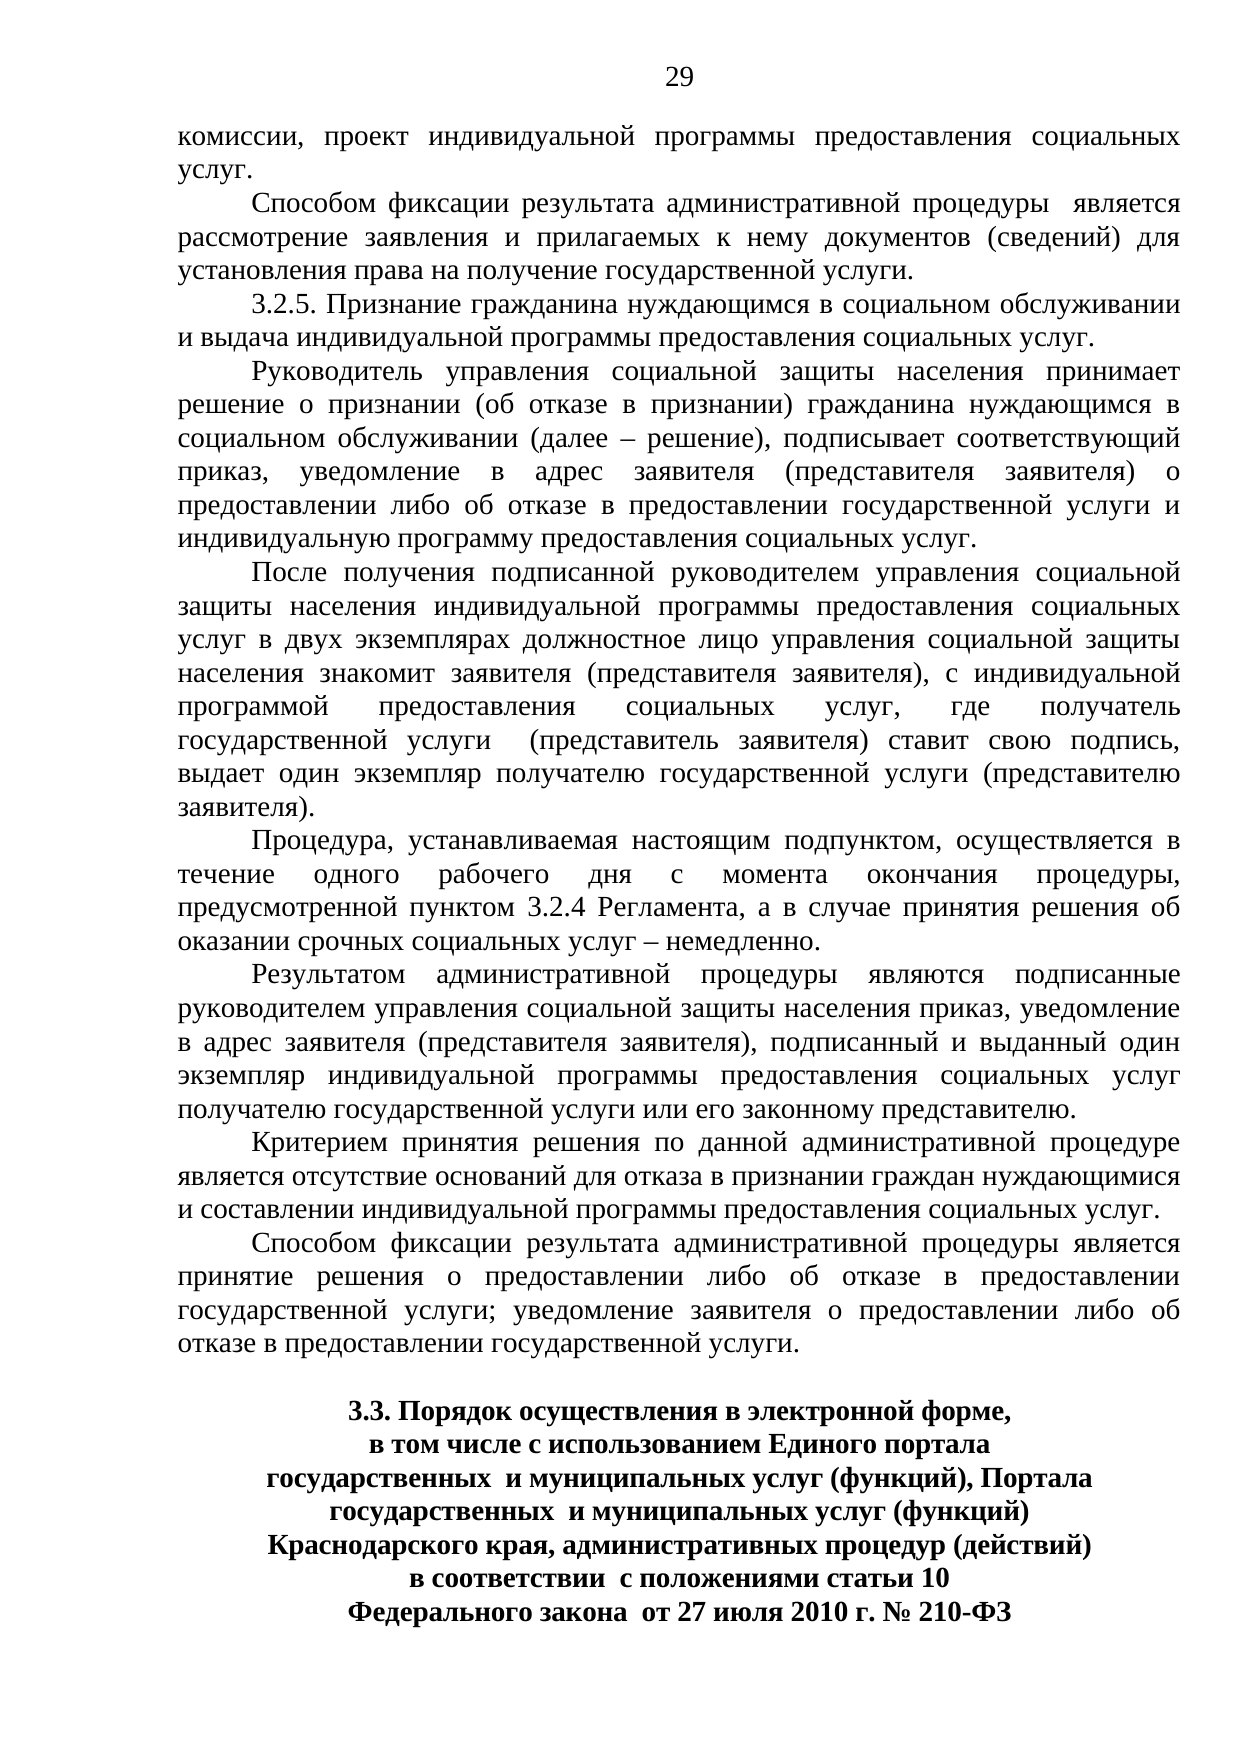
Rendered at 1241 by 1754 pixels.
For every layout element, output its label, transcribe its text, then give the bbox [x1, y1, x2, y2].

text Процедура, устанавливаемая настоящим подпунктом, осуществляется в течение одного рабочего дня с момента окончания процедуры, предусмотренной пунктом 3.2.4 Регламента, а в случае принятия решения об оказании срочных социальных услуг – немедленно. [177, 822, 1181, 957]
text 3.2.5. Признание гражданина нуждающимся в социальном обслуживании и выдача индивидуальной программы предоставления социальных услуг. [177, 286, 1181, 353]
text Краснодарского края, административных процедур (действий) в соответствии с положениями статьи 10 [266, 1527, 1093, 1594]
text После получения подписанной руководителем управления социальной защиты населения индивидуальной программы предоставления социальных услуг в двух экземплярах должностное лицо управления социальной защиты населения знакомит заявителя (представителя заявителя), с индивидуальной программой предоставления социальных услуг, где получатель государственной услуги (представитель заявителя) ставит свою подпись, выдает один экземпляр получателю государственной услуги (представителю заявителя). [177, 554, 1181, 822]
text Критерием принятия решения по данной административной процедуре является отсутствие оснований для отказа в признании граждан нуждающимися и составлении индивидуальной программы предоставления социальных услуг. [177, 1124, 1181, 1225]
text Способом фиксации результата административной процедуры является рассмотрение заявления и прилагаемых к нему документов (сведений) для установления права на получение государственной услуги. [177, 185, 1181, 286]
text Результатом административной процедуры являются подписанные руководителем управления социальной защиты населения приказ, уведомление в адрес заявителя (представителя заявителя), подписанный и выданный один экземпляр индивидуальной программы предоставления социальных услуг получателю государственной услуги или его законному представителю. [177, 957, 1181, 1124]
text Федерального закона от 27 июля 2010 г. № 210-ФЗ [266, 1594, 1093, 1627]
text Руководитель управления социальной защиты населения принимает решение о признании (об отказе в признании) гражданина нуждающимся в социальном обслуживании (далее – решение), подписывает соответствующий приказ, уведомление в адрес заявителя (представителя заявителя) о предоставлении либо об отказе в предоставлении государственной услуги и индивидуальную программу предоставления социальных услуг. [177, 353, 1181, 554]
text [177, 118, 1181, 185]
text государственных и муниципальных услуг (функций), Портала государственных и муниципальных услуг (функций) [266, 1460, 1093, 1527]
text Способом фиксации результата административной процедуры является принятие решения о предоставлении либо об отказе в предоставлении государственной услуги; уведомление заявителя о предоставлении либо об отказе в предоставлении государственной услуги. [177, 1225, 1181, 1359]
text в том числе с использованием Единого портала [266, 1426, 1093, 1460]
text 3.3. Порядок осуществления в электронной форме, [266, 1393, 1093, 1426]
